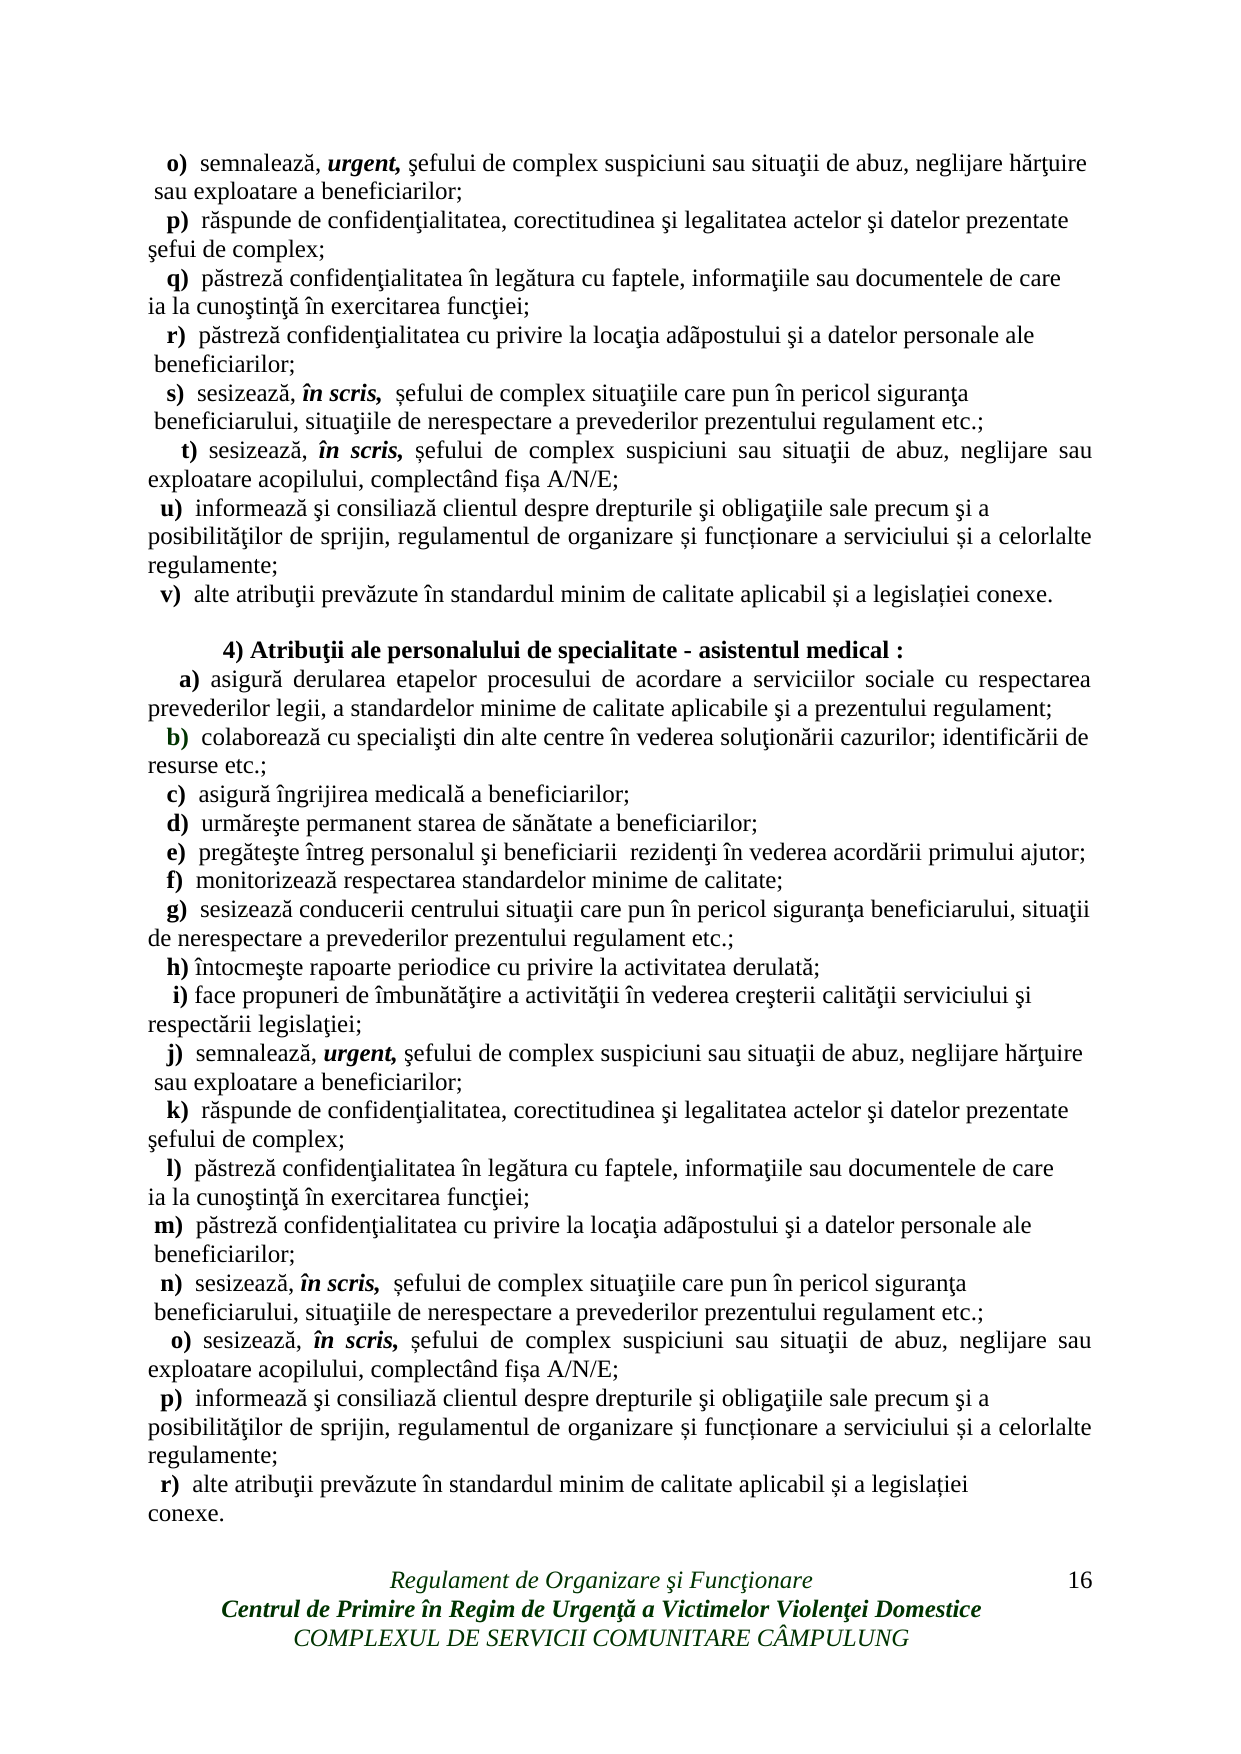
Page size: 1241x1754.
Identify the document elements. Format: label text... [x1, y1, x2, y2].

text ia la cunoştinţă în exercitarea funcţiei; [148, 1182, 1093, 1211]
text v) alte atribuţii prevăzute în standardul minim de calitate aplicabil și a legislației conexe. [148, 579, 1093, 608]
text c) asigură îngrijirea medicală a beneficiarilor; [148, 779, 1093, 808]
text posibilităţilor de sprijin, regulamentul de organizare și funcționare a serviciului și a celorlalte regulamente; [148, 1412, 1093, 1469]
text şefui de complex; [148, 234, 1093, 263]
text q) păstreză confidenţialitatea în legătura cu faptele, informaţiile sau documentele de care [148, 263, 1093, 291]
text k) răspunde de confidenţialitatea, corectitudinea şi legalitatea actelor şi datelor prezentate [148, 1096, 1093, 1124]
text i) face propuneri de îmbunătăţire a activităţii în vederea creşterii calităţii serviciului şi respectării legislaţiei; [148, 981, 1093, 1038]
text ia la cunoştinţă în exercitarea funcţiei; [148, 291, 1093, 320]
text p) informează şi consiliază clientul despre drepturile şi obligaţiile sale precum şi a [148, 1383, 1093, 1412]
text o) semnalează, urgent, şefului de complex suspiciuni sau situaţii de abuz, neglijare hărţuire [148, 148, 1093, 176]
text sau exploatare a beneficiarilor; [148, 1067, 1093, 1096]
text şefului de complex; [148, 1124, 1093, 1153]
text l) păstreză confidenţialitatea în legătura cu faptele, informaţiile sau documentele de care [148, 1153, 1093, 1182]
text r) alte atribuţii prevăzute în standardul minim de calitate aplicabil și a legislației [148, 1469, 1093, 1498]
text d) urmăreşte permanent starea de sănătate a beneficiarilor; [148, 808, 1093, 837]
text h) întocmeşte rapoarte periodice cu privire la activitatea derulată; [148, 952, 1093, 981]
text u) informează şi consiliază clientul despre drepturile şi obligaţiile sale precum şi a [148, 493, 1093, 521]
text posibilităţilor de sprijin, regulamentul de organizare și funcționare a serviciului și a celorlalte regulamente; [148, 521, 1093, 579]
text g) sesizează conducerii centrului situaţii care pun în pericol siguranţa beneficiarului, situaţii de nerespectare a prevederilor prezentului regulament etc.; [148, 894, 1093, 952]
text s) sesizează, în scris, șefului de complex situaţiile care pun în pericol siguranţa [148, 378, 1093, 406]
text 4) Atribuţii ale personalului de specialitate - asistentul medical : [148, 636, 1093, 664]
text resurse etc.; [148, 751, 1093, 779]
text sau exploatare a beneficiarilor; [148, 176, 1093, 205]
text a) asigură derularea etapelor procesului de acordare a serviciilor sociale cu respectarea prevederilor legii, a standardelor minime de calitate aplicabile şi a prezentului regulament; [148, 664, 1093, 722]
text f) monitorizează respectarea standardelor minime de calitate; [148, 866, 1093, 894]
text beneficiarilor; [148, 349, 1093, 378]
text e) pregăteşte întreg personalul şi beneficiarii rezidenţi în vederea acordării primului ajutor; [148, 837, 1093, 866]
text beneficiarului, situaţiile de nerespectare a prevederilor prezentului regulament etc.; [148, 406, 1093, 435]
text o) sesizează, în scris, șefului de complex suspiciuni sau situaţii de abuz, neglijare sau exploatare acopilului, complectând fișa A/N/E; [148, 1326, 1093, 1383]
text b) colaborează cu specialişti din alte centre în vederea soluţionării cazurilor; identificării de [148, 722, 1093, 751]
text m) păstreză confidenţialitatea cu privire la locaţia adãpostului şi a datelor personale ale [148, 1211, 1093, 1239]
text j) semnalează, urgent, şefului de complex suspiciuni sau situaţii de abuz, neglijare hărţuire [148, 1038, 1093, 1067]
text t) sesizează, în scris, șefului de complex suspiciuni sau situaţii de abuz, neglijare sau exploatare acopilului, complectând fișa A/N/E; [148, 435, 1093, 493]
text p) răspunde de confidenţialitatea, corectitudinea şi legalitatea actelor şi datelor prezentate [148, 205, 1093, 234]
text beneficiarilor; [148, 1239, 1093, 1268]
text conexe. [148, 1498, 1093, 1527]
text r) păstreză confidenţialitatea cu privire la locaţia adãpostului şi a datelor personale ale [148, 320, 1093, 349]
text n) sesizează, în scris, șefului de complex situaţiile care pun în pericol siguranţa [148, 1268, 1093, 1297]
text beneficiarului, situaţiile de nerespectare a prevederilor prezentului regulament etc.; [148, 1297, 1093, 1326]
